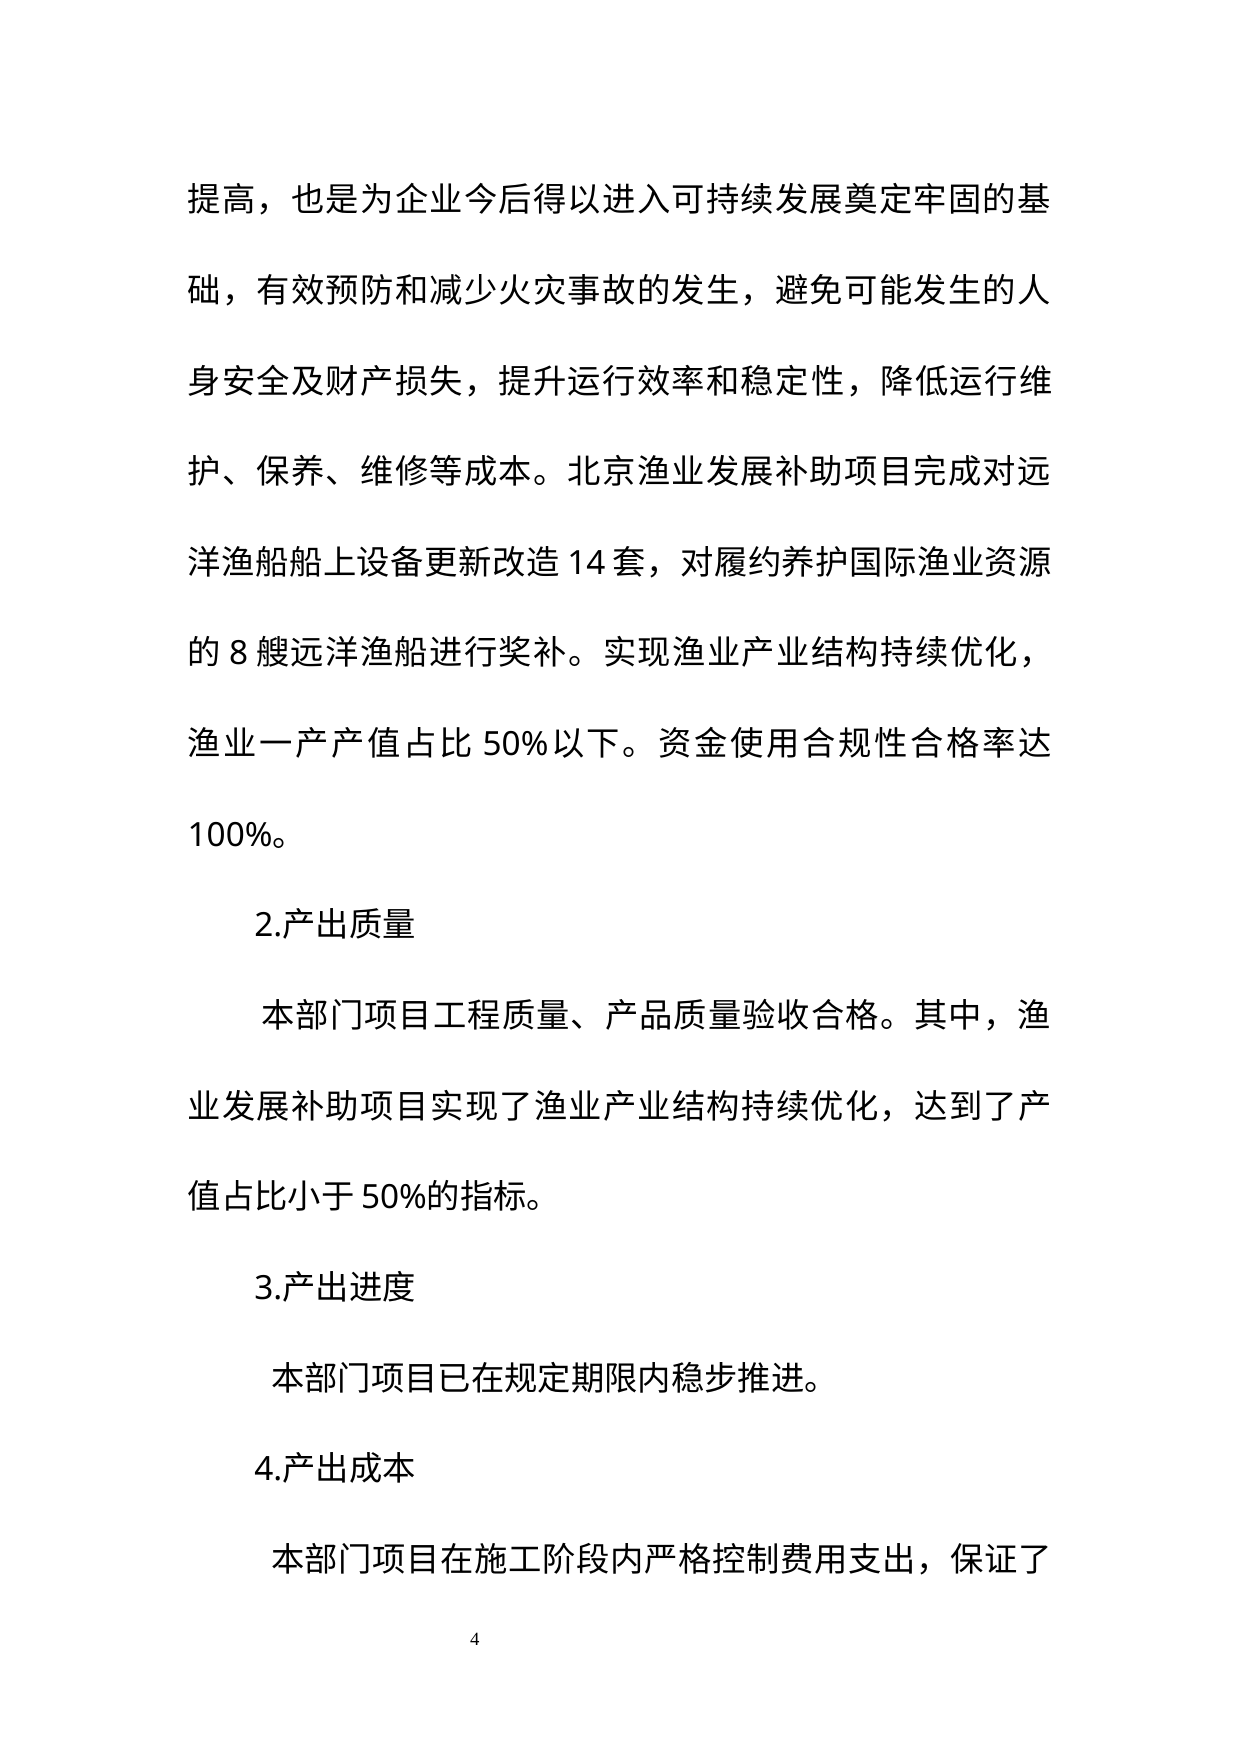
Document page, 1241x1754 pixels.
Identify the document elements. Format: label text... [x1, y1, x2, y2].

text 本部门项目工程质量、产品质量验收合格。其中，渔业发展补助项目实现了渔业产业结构持续优化，达到了产值占比小于50%的指标。 [187, 968, 1053, 1239]
text 本部门项目已在规定期限内稳步推进。 [187, 1330, 1053, 1421]
text 2.产出质量 [187, 877, 1053, 968]
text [187, 152, 1053, 877]
text 4.产出成本 [187, 1421, 1053, 1511]
text 3.产出进度 [187, 1239, 1053, 1330]
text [187, 1511, 1053, 1602]
